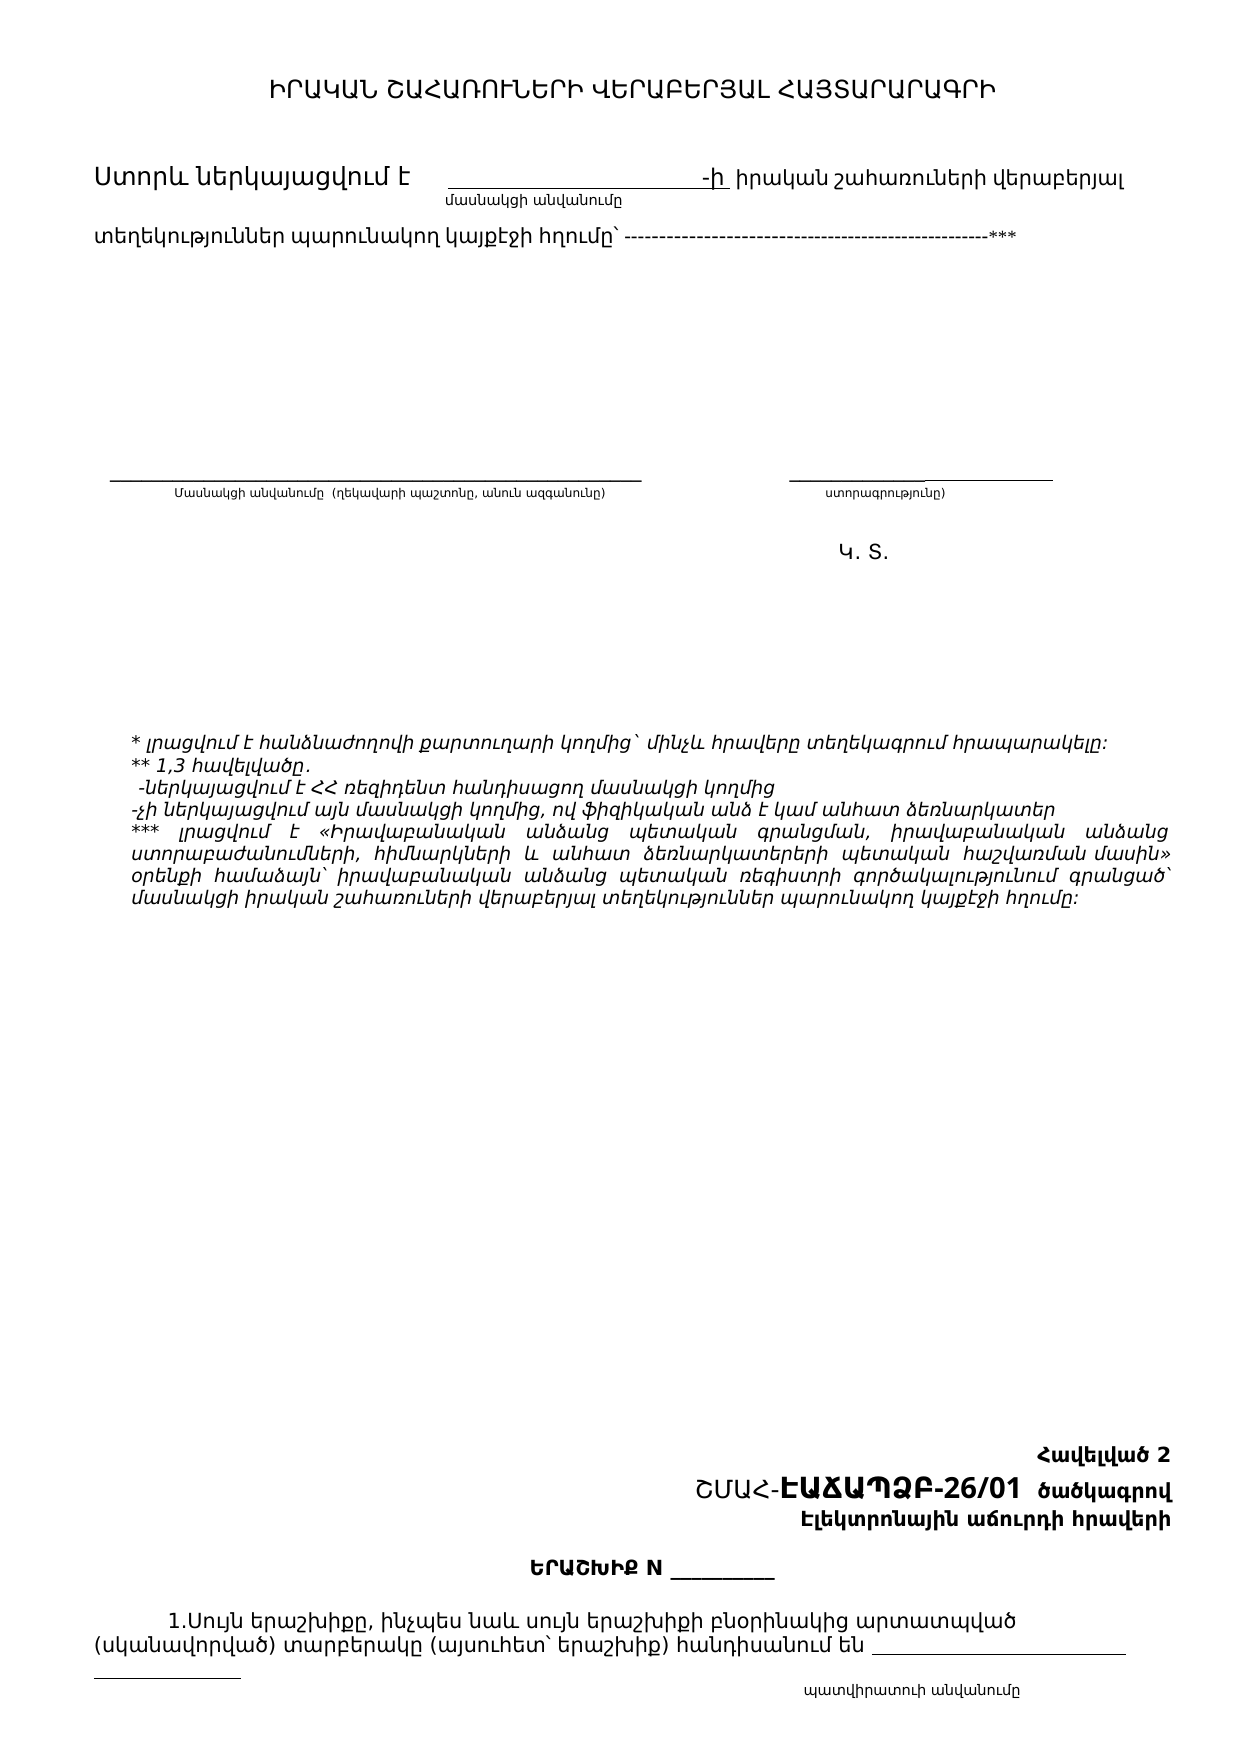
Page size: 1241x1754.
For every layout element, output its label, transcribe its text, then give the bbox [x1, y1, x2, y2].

text ԵՐԱՇԽԻՔ N __________ [94, 1556, 1171, 1580]
text ___________________________________________________ _____________ Մասնակցի անվանումը (ղեկավարի պաշտոնը, անուն ազգանունը) ստորագրությունը) [94, 458, 1171, 511]
text Ստորև ներկայացվում է -ի իրական շահառուների վերաբերյալ [94, 162, 1171, 192]
text մասնակցի անվանումը [94, 192, 1171, 221]
text տեղեկություններ պարունակող կայքէջի հղումը՝ ----------------------------------------------------*** [94, 221, 1171, 249]
text Կ. Տ. [94, 540, 1171, 564]
text Հավելված 2 [94, 1443, 1171, 1467]
text ԻՐԱԿԱՆ ՇԱՀԱՌՈՒՆԵՐԻ ՎԵՐԱԲԵՐՅԱԼ ՀԱՅՏԱՐԱՐԱԳՐԻ [94, 75, 1171, 104]
text ** 1,3 հավելվածը․ [131, 754, 1171, 777]
text -չի ներկայացվում այն մասնակցի կողմից, ով ֆիզիկական անձ է կամ անհատ ձեռնարկատեր [131, 799, 1171, 821]
text 1.Սույն երաշխիքը, ինչպես նաև սույն երաշխիքի բնօրինակից արտատպված (սկանավորված) տարբերակը (այսուհետ՝ երաշխիք) հանդիսանում են [94, 1609, 1171, 1682]
text *** լրացվում է «Իրավաբանական անձանց պետական գրանցման, իրավաբանական անձանց ստորաբաժանումների, հիմնարկների և անհատ ձեռնարկատերերի պետական հաշվառման մասին» օրենքի համաձայն՝ իրավաբանական անձանց պետական ռեգիստրի գործակալությունում գրանցած՝ մասնակցի իրական շահառուների վերաբերյալ տեղեկություններ պարունակող կայքէջի հղումը: [131, 821, 1171, 909]
text պատվիրատուի անվանումը [684, 1682, 1171, 1711]
text Էլեկտրոնային աճուրդի հրավերի [94, 1507, 1171, 1531]
text -ներկայացվում է ՀՀ ռեզիդենտ հանդիսացող մասնակցի կողմից [94, 777, 1171, 799]
subtitle ՇՄԱՀ-ԷԱՃԱՊՁԲ-26/01 ծածկագրով [94, 1467, 1171, 1507]
text * լրացվում է հանձնաժողովի քարտուղարի կողմից` մինչև հրավերը տեղեկագրում հրապարակելը: [131, 732, 1171, 754]
